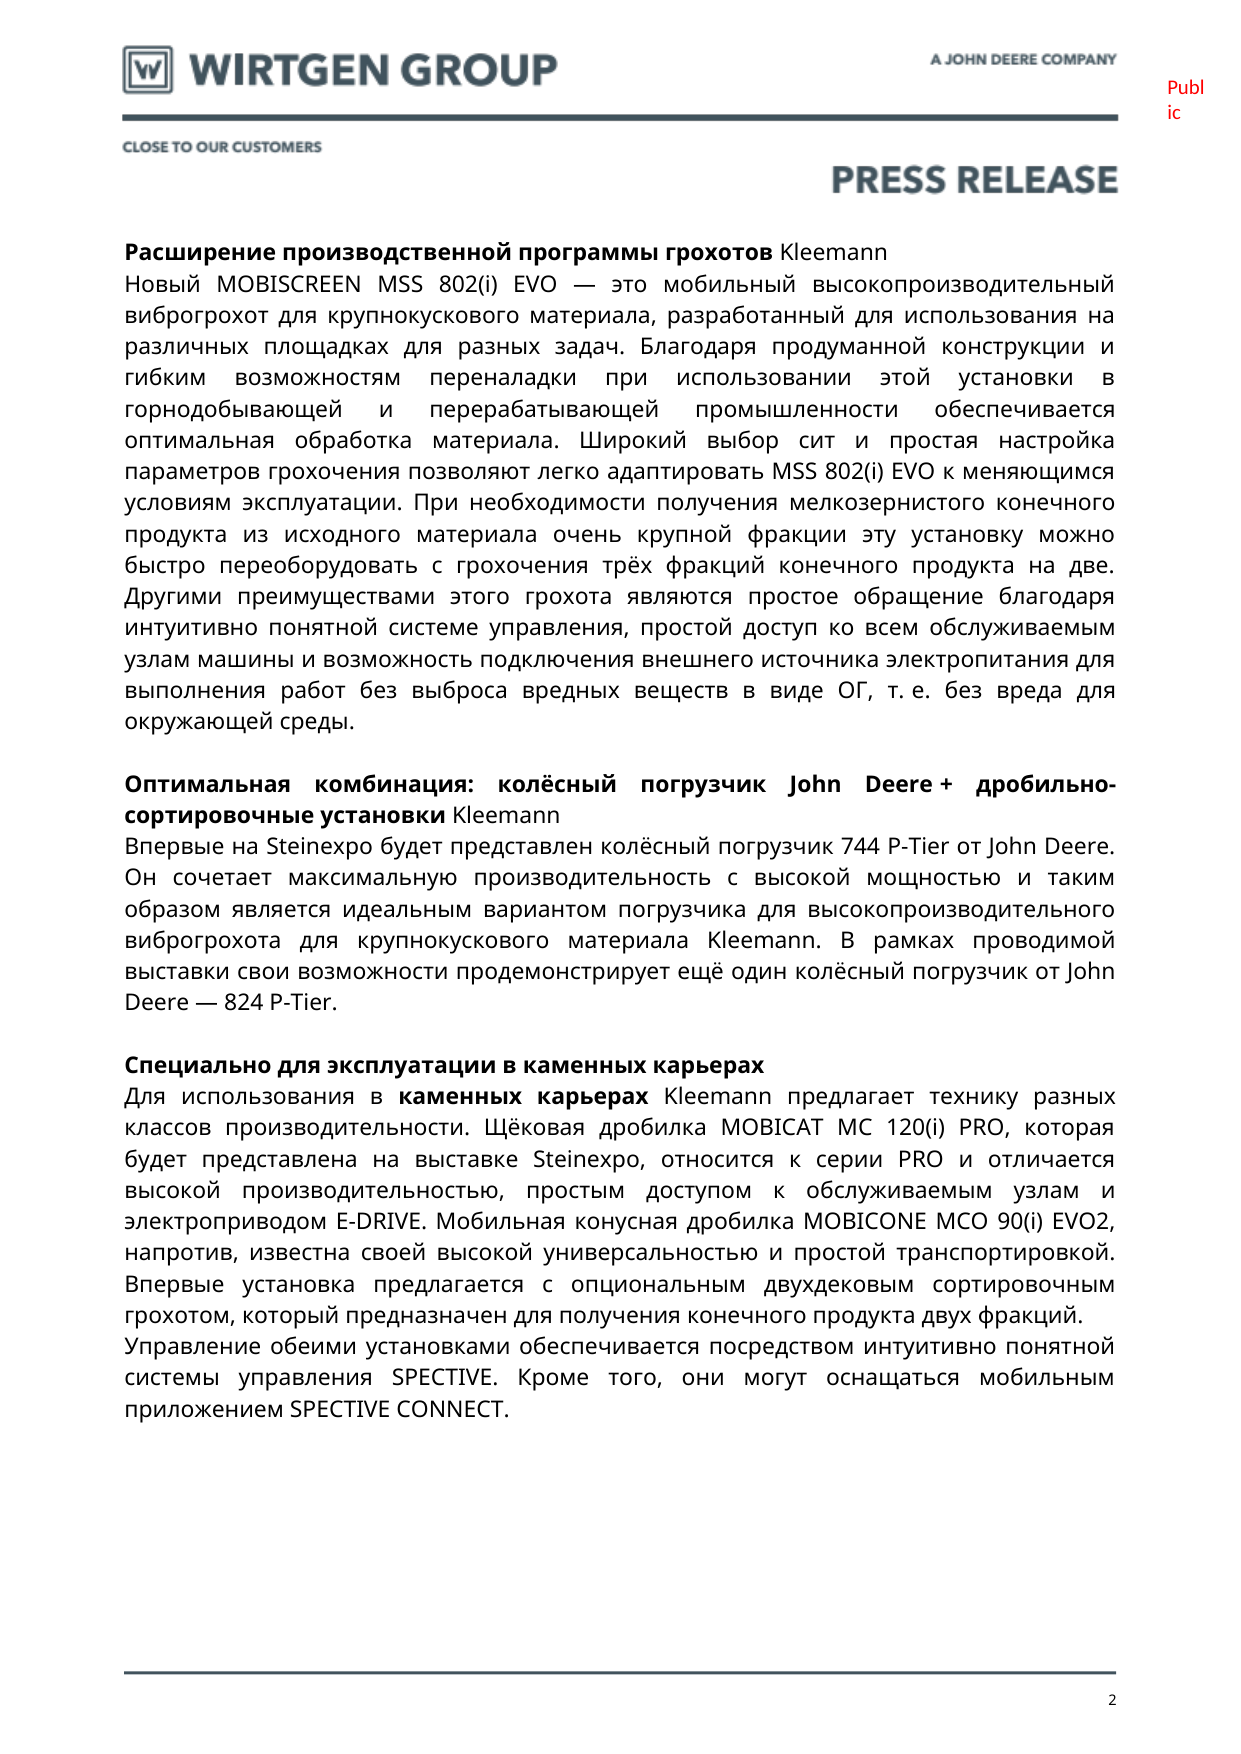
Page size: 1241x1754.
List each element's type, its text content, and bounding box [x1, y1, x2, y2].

text Оптимальная комбинация: колёсный погрузчик John Deere + дробильно-сортировочные установки Kleemann [124, 767, 1116, 830]
text Специально для эксплуатации в каменных карьерах [124, 1049, 1116, 1080]
text Новый MOBISCREEN MSS 802(i) EVO — это мобильный высокопроизводительный виброгрохот для крупнокускового материала, разработанный для использования на различных площадках для разных задач. Благодаря продуманной конструкции и гибким возможностям переналадки при использовании этой установки в горнодобывающей и перерабатывающей промышленности обеспечивается оптимальная обработка материала. Широкий выбор сит и простая настройка параметров грохочения позволяют легко адаптировать MSS 802(i) EVO к меняющимся условиям эксплуатации. При необходимости получения мелкозернистого конечного продукта из исходного материала очень крупной фракции эту установку можно быстро переоборудовать с грохочения трёх фракций конечного продукта на две. Другими преимуществами этого грохота являются простое обращение благодаря интуитивно понятной системе управления, простой доступ ко всем обслуживаемым узлам машины и возможность подключения внешнего источника электропитания для выполнения работ без выброса вредных веществ в виде ОГ, т. е. без вреда для окружающей среды. [124, 267, 1116, 736]
text Для использования в каменных карьерах Kleemann предлагает технику разных классов производительности. Щёковая дробилка MOBICAT MC 120(i) PRO, которая будет представлена на выставке Steinexpo, относится к серии PRO и отличается высокой производительностью, простым доступом к обслуживаемым узлам и электроприводом E-DRIVE. Мобильная конусная дробилка MOBICONE MCO 90(i) EVO2, напротив, известна своей высокой универсальностью и простой транспортировкой. Впервые установка предлагается с опциональным двухдековым сортировочным грохотом, который предназначен для получения конечного продукта двух фракций. [124, 1080, 1116, 1330]
text Управление обеими установками обеспечивается посредством интуитивно понятной системы управления SPECTIVE. Кроме того, они могут оснащаться мобильным приложением SPECTIVE CONNECT. [124, 1330, 1116, 1424]
text Впервые на Steinexpo будет представлен колёсный погрузчик 744 P-Tier от John Deere. Он сочетает максимальную производительность с высокой мощностью и таким образом является идеальным вариантом погрузчика для высокопроизводительного виброгрохота для крупнокускового материала Kleemann. В рамках проводимой выставки свои возможности продемонстрирует ещё один колёсный погрузчик от John Deere — 824 P-Tier. [124, 830, 1116, 1017]
text Расширение производственной программы грохотов Kleemann [124, 236, 1116, 267]
